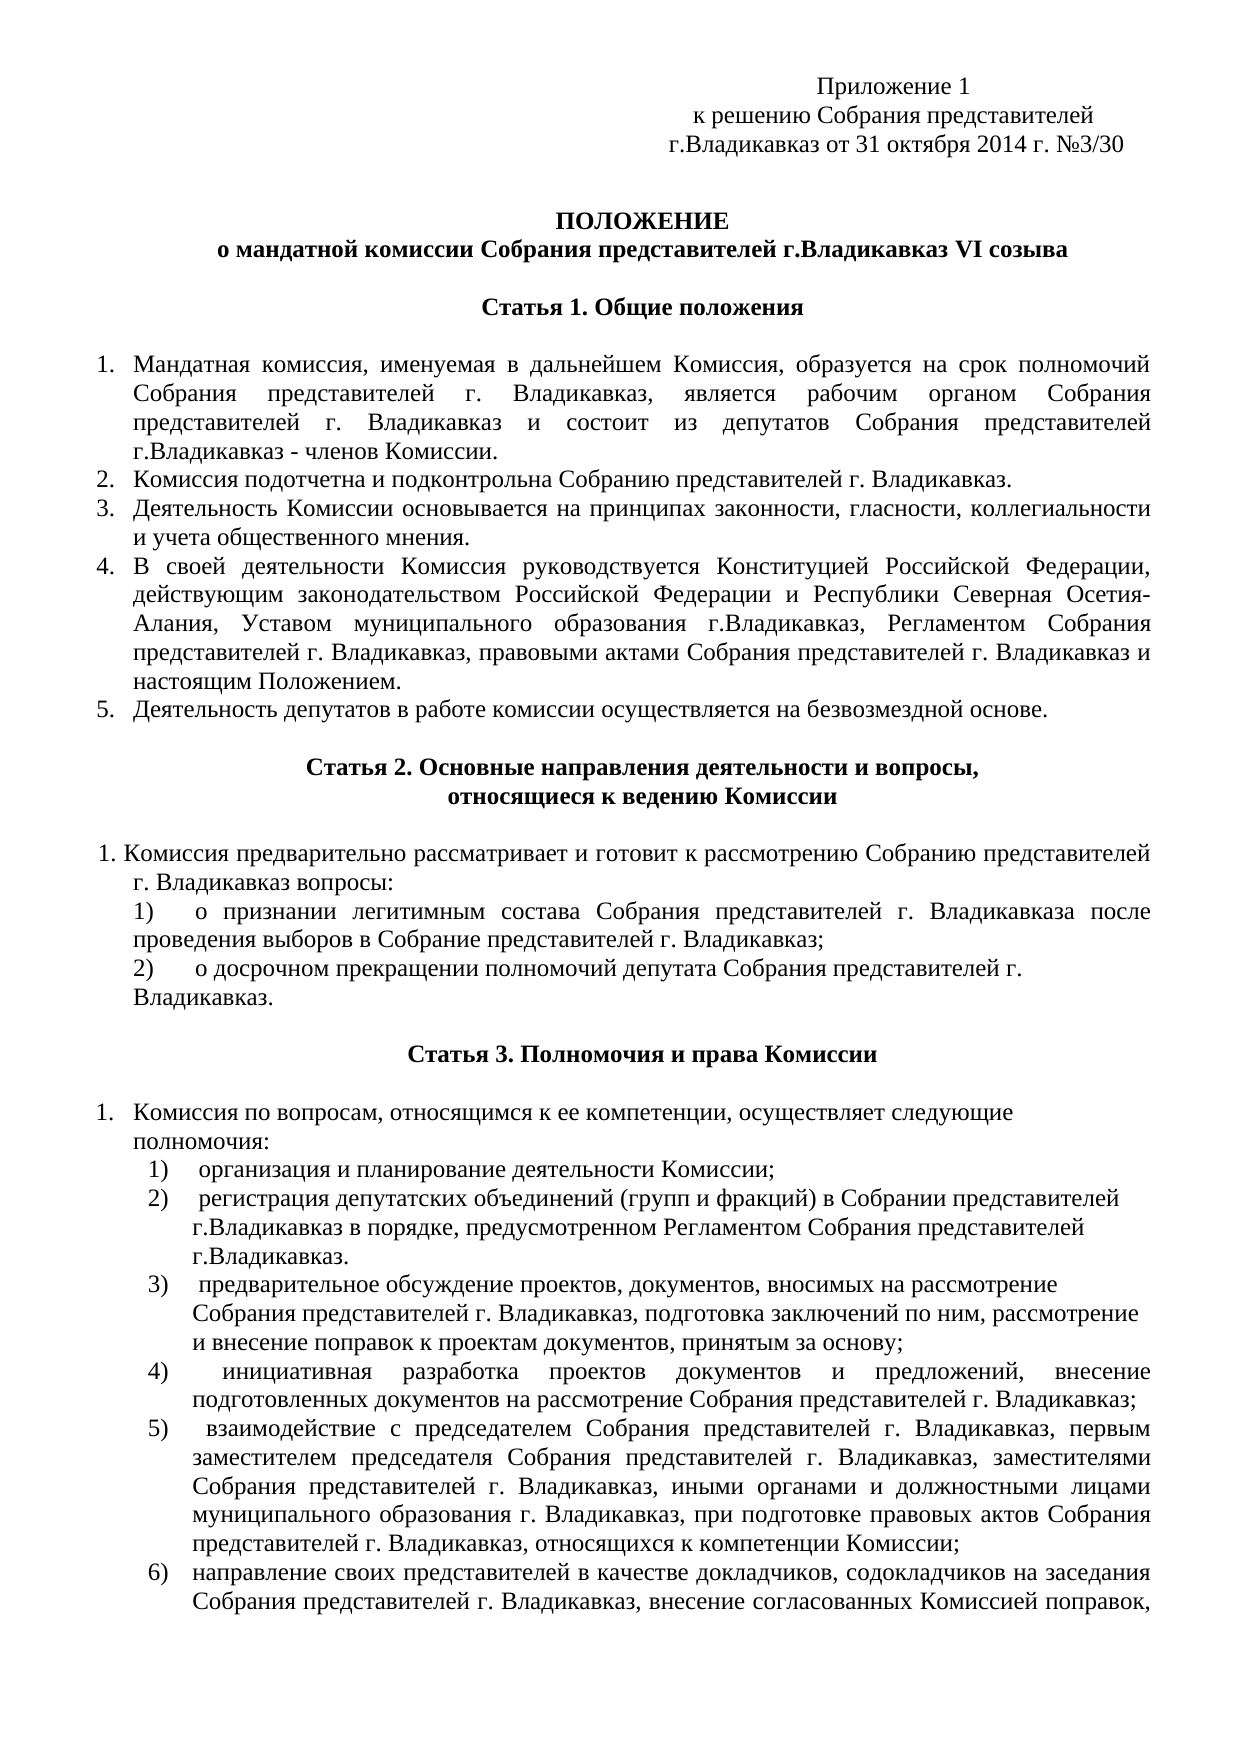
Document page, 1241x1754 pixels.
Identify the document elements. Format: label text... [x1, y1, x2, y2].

list взаимодействие с председателем Собрания представителей г. Владикавказ, первым заместителем председателя Собрания представителей г. Владикавказ, заместителями Собрания представителей г. Владикавказ, иными органами и должностными лицами муниципального образования г. Владикавказ, при подготовке правовых актов Собрания представителей г. Владикавказ, относящихся к компетенции Комиссии; [148, 1413, 1152, 1557]
text к решению Собрания представителей [635, 100, 1152, 129]
list регистрация депутатских объединений (групп и фракций) в Собрании представителей г.Владикавказ в порядке, предусмотренном Регламентом Собрания представителей г.Владикавказ. [148, 1183, 1152, 1269]
text относящиеся к ведению Комиссии [133, 781, 1152, 809]
list Комиссия по вопросам, относящимся к ее компетенции, осуществляет следующие полномочия: [95, 1097, 1152, 1154]
text г.Владикавказ от 31 октября 2014 г. №3/30 [635, 129, 1152, 158]
list Мандатная комиссия, именуемая в дальнейшем Комиссия, образуется на срок полномочий Собрания представителей г. Владикавказ, является рабочим органом Собрания представителей г. Владикавказ и состоит из депутатов Собрания представителей г.Владикавказ - членов Комиссии. [96, 349, 1152, 464]
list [148, 1557, 1152, 1614]
text Статья 3. Полномочия и права Комиссии [133, 1039, 1152, 1068]
list организация и планирование деятельности Комиссии; [148, 1154, 1152, 1183]
text о мандатной комиссии Собрания представителей г.Владикавказ VI созыва [133, 234, 1152, 263]
list Деятельность Комиссии основывается на принципах законности, гласности, коллегиальности и учета общественного мнения. [96, 493, 1152, 551]
text ПОЛОЖЕНИЕ [133, 206, 1152, 234]
list о признании легитимным состава Собрания представителей г. Владикавказа после проведения выборов в Собрание представителей г. Владикавказ; [133, 896, 1152, 953]
text Статья 2. Основные направления деятельности и вопросы, [133, 752, 1152, 781]
text Приложение 1 [635, 74, 1152, 100]
list Деятельность депутатов в работе комиссии осуществляется на безвозмездной основе. [96, 694, 1152, 723]
list о досрочном прекращении полномочий депутата Собрания представителей г. Владикавказ. [133, 953, 1152, 1011]
list Комиссия подотчетна и подконтрольна Собранию представителей г. Владикавказ. [96, 464, 1152, 493]
text Статья 1. Общие положения [133, 292, 1152, 321]
list инициативная разработка проектов документов и предложений, внесение подготовленных документов на рассмотрение Собрания представителей г. Владикавказ; [148, 1356, 1152, 1413]
list предварительное обсуждение проектов, документов, вносимых на рассмотрение Собрания представителей г. Владикавказ, подготовка заключений по ним, рассмотрение и внесение поправок к проектам документов, принятым за основу; [148, 1269, 1152, 1356]
text 1. Комиссия предварительно рассматривает и готовит к рассмотрению Собранию представителей г. Владикавказ вопросы: [98, 838, 1152, 896]
list В своей деятельности Комиссия руководствуется Конституцией Российской Федерации, действующим законодательством Российской Федерации и Республики Северная Осетия-Алания, Уставом муниципального образования г.Владикавказ, Регламентом Собрания представителей г. Владикавказ, правовыми актами Собрания представителей г. Владикавказ и настоящим Положением. [96, 551, 1152, 694]
